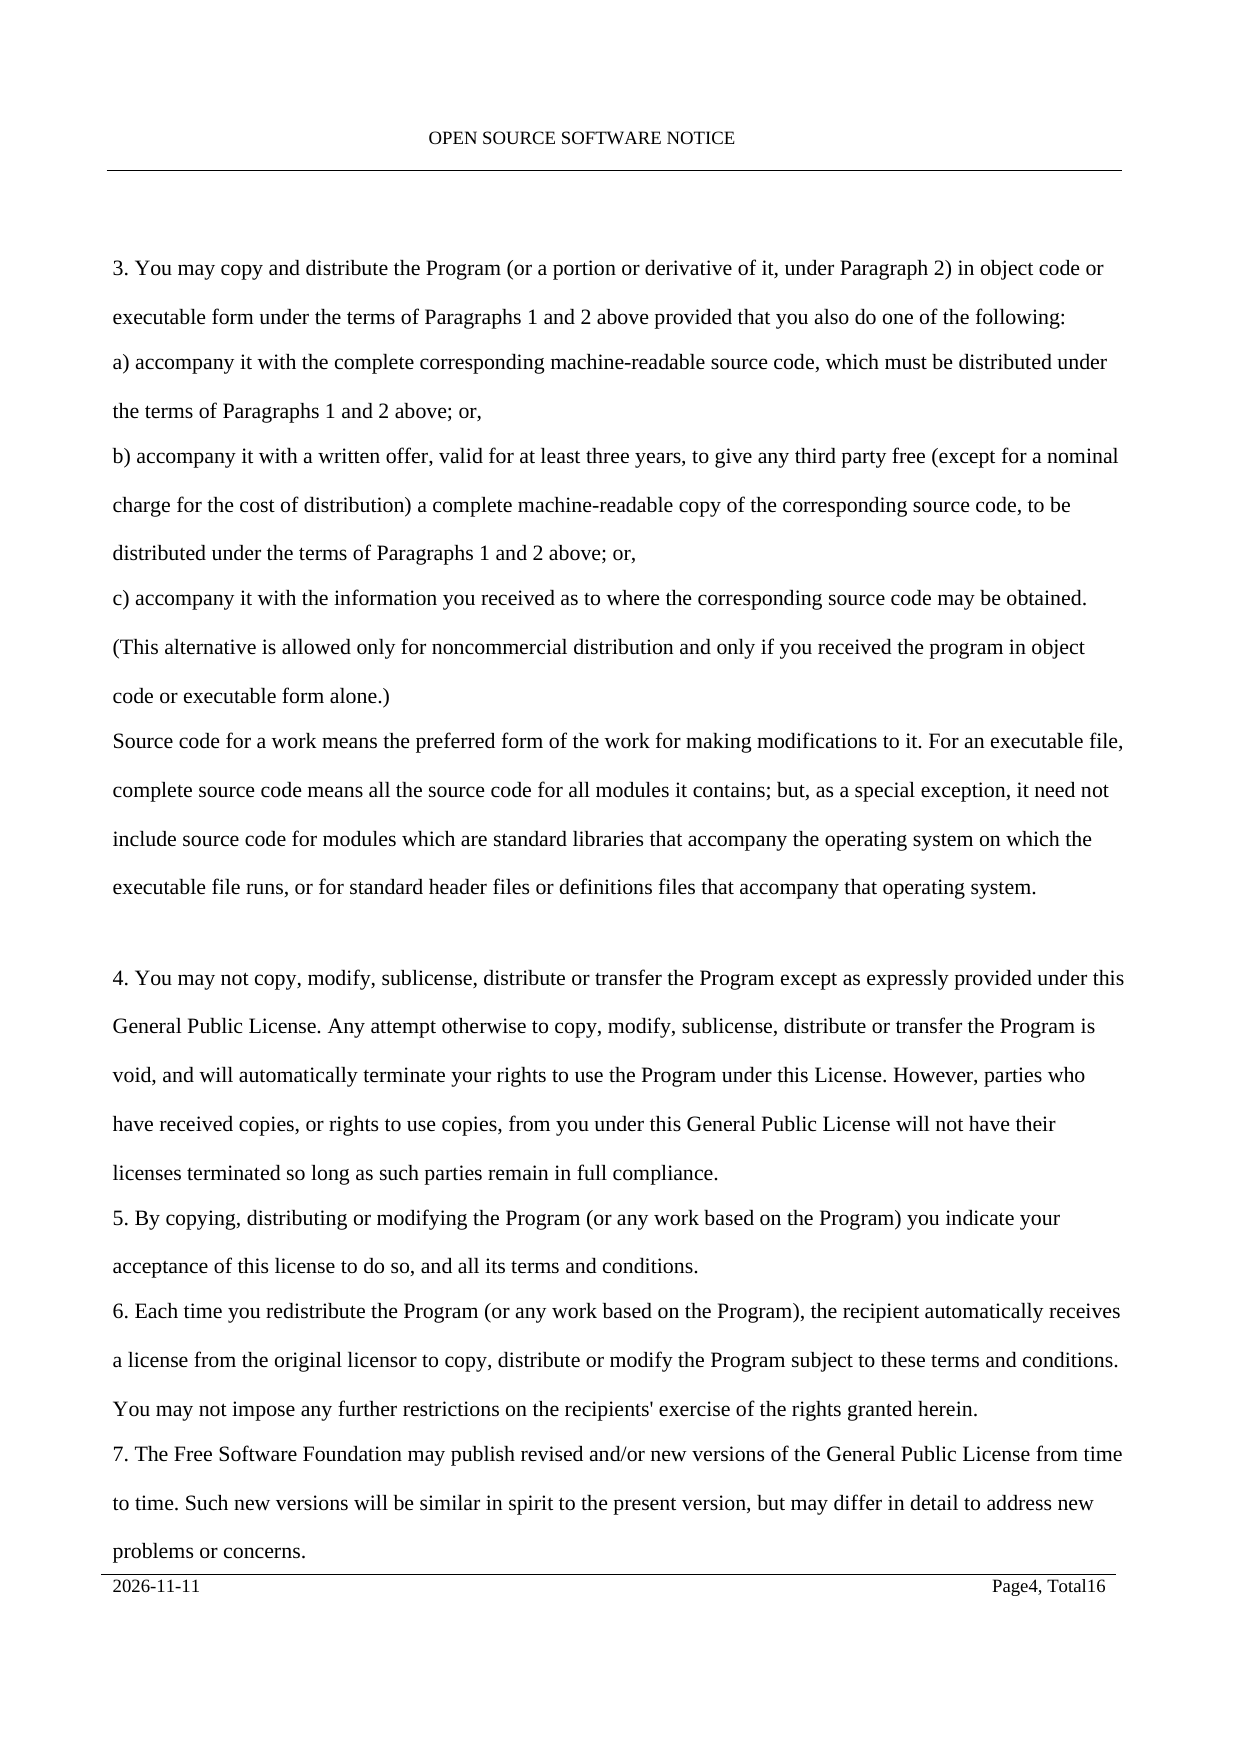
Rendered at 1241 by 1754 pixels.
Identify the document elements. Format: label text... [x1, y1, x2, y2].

text c) accompany it with the information you received as to where the corresponding source code may be obtained. (This alternative is allowed only for noncommercial distribution and only if you received the program in object code or executable form alone.) [112, 582, 1128, 712]
text 7. The Free Software Foundation may publish revised and/or new versions of the General Public License from time to time. Such new versions will be similar in spirit to the present version, but may differ in detail to address new problems or concerns. [112, 1437, 1128, 1567]
text 3. You may copy and distribute the Program (or a portion or derivative of it, under Paragraph 2) in object code or executable form under the terms of Paragraphs 1 and 2 above provided that you also do one of the following: [112, 251, 1128, 333]
text a) accompany it with the complete corresponding machine-readable source code, which must be distributed under the terms of Paragraphs 1 and 2 above; or, [112, 345, 1128, 427]
text 4. You may not copy, modify, sublicense, distribute or transfer the Program except as expressly provided under this General Public License. Any attempt otherwise to copy, modify, sublicense, distribute or transfer the Program is void, and will automatically terminate your rights to use the Program under this License. However, parties who have received copies, or rights to use copies, from you under this General Public License will not have their licenses terminated so long as such parties remain in full compliance. [112, 961, 1128, 1188]
text Source code for a work means the preferred form of the work for making modifications to it. For an executable file, complete source code means all the source code for all modules it contains; but, as a special exception, it need not include source code for modules which are standard libraries that accompany the operating system on which the executable file runs, or for standard header files or definitions files that accompany that operating system. [112, 724, 1128, 903]
text 5. By copying, distributing or modifying the Program (or any work based on the Program) you indicate your acceptance of this license to do so, and all its terms and conditions. [112, 1201, 1128, 1282]
text b) accompany it with a written offer, valid for at least three years, to give any third party free (except for a nominal charge for the cost of distribution) a complete machine-readable copy of the corresponding source code, to be distributed under the terms of Paragraphs 1 and 2 above; or, [112, 439, 1128, 569]
text 6. Each time you redistribute the Program (or any work based on the Program), the recipient automatically receives a license from the original licensor to copy, distribute or modify the Program subject to these terms and conditions. You may not impose any further restrictions on the recipients' exercise of the rights granted herein. [112, 1295, 1128, 1425]
